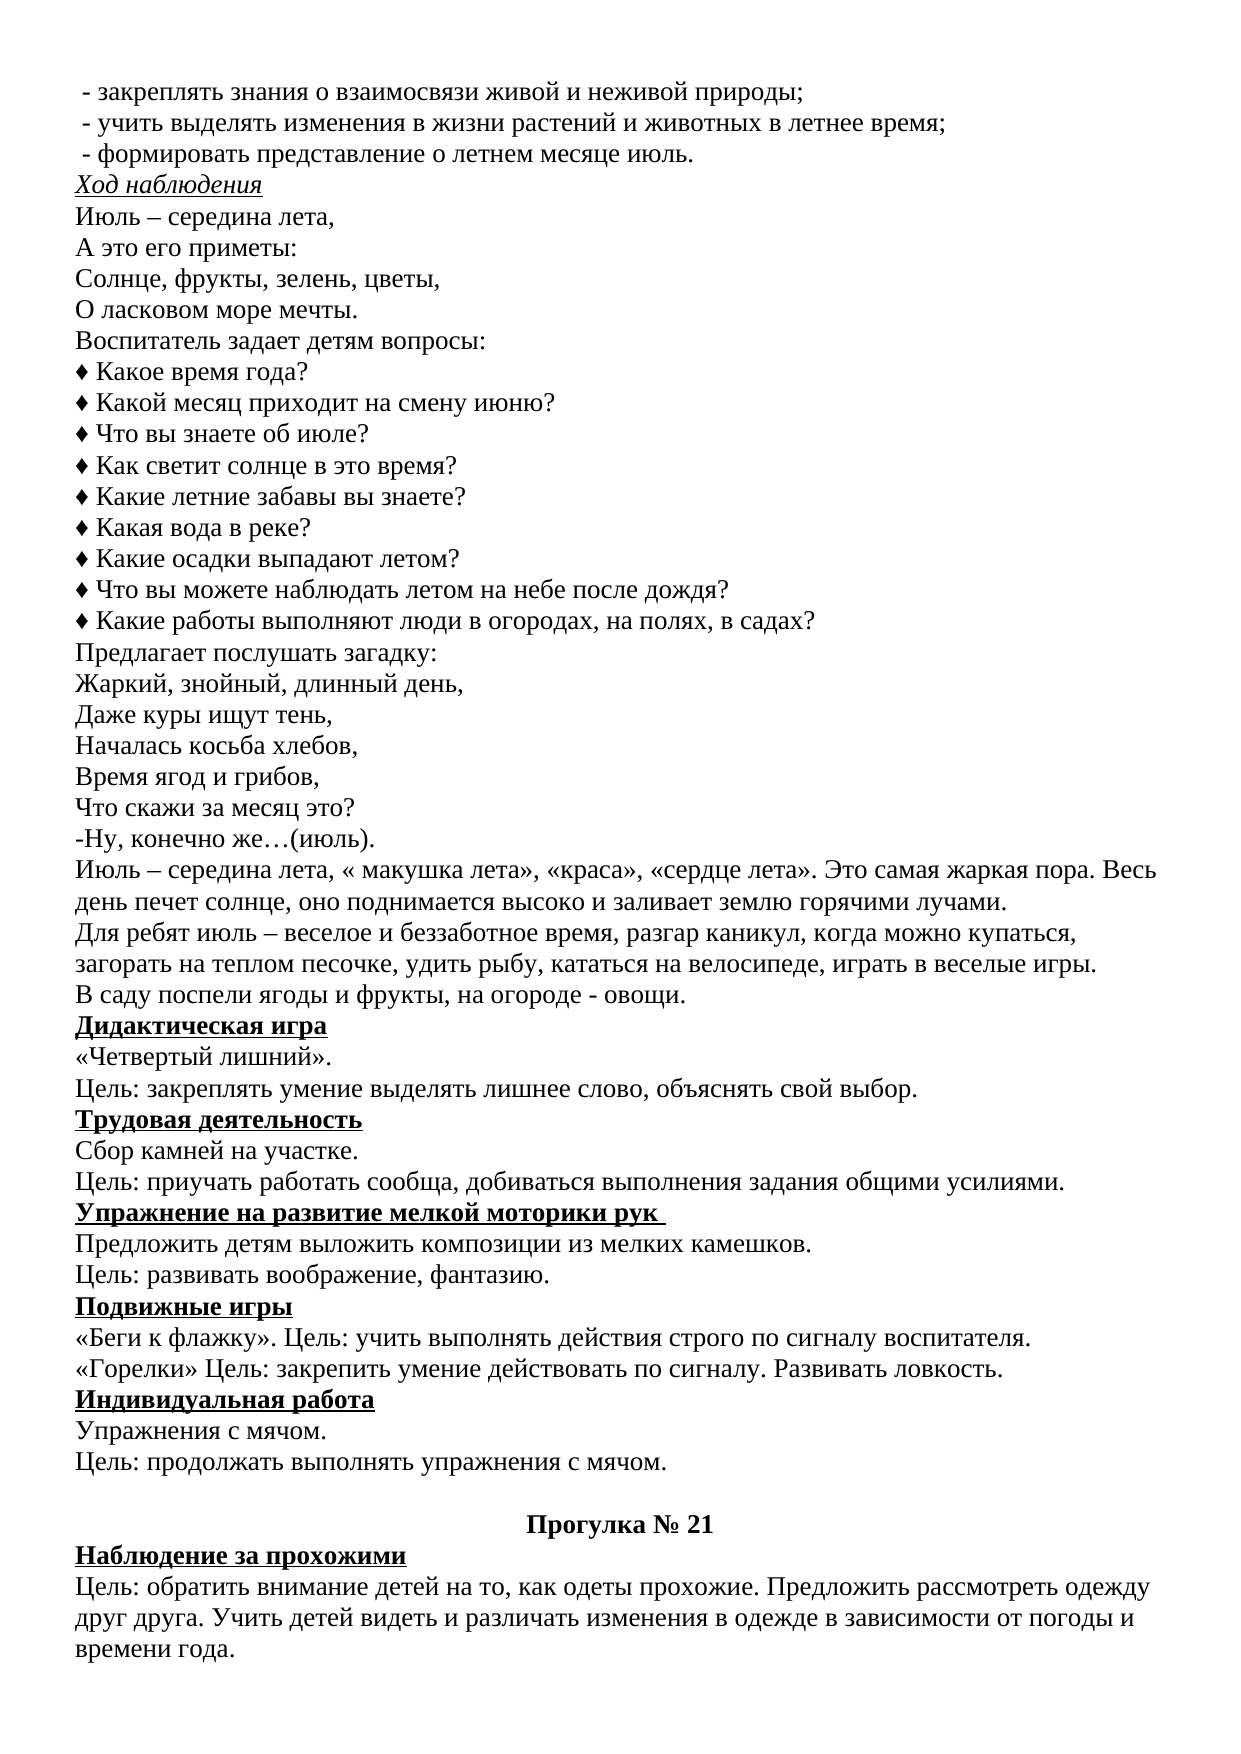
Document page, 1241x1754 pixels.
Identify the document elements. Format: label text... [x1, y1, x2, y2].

text -Ну, конечно же…(июль). [75, 822, 1165, 854]
text - закреплять знания о взаимосвязи живой и неживой природы; [75, 75, 1165, 106]
text ♦ Как светит солнце в это время? [75, 449, 1165, 480]
text Время ягод и грибов, [75, 760, 1165, 791]
text Началась косьба хлебов, [75, 729, 1165, 760]
text ♦ Какая вода в реке? [75, 511, 1165, 542]
text ♦ Какие летние забавы вы знаете? [75, 480, 1165, 511]
text Цель: обратить внимание детей на то, как одеты прохожие. Предложить рассмотреть одежду друг друга. Учить детей видеть и различать изменения в одежде в зависимости от погоды и времени года. [75, 1570, 1165, 1663]
text Воспитатель задает детям вопросы: [75, 324, 1165, 355]
text В саду поспели ягоды и фрукты, на огороде - овощи. [75, 978, 1165, 1009]
text «Беги к флажку». Цель: учить выполнять действия строго по сигналу воспитателя. [75, 1321, 1165, 1352]
text Дидактическая игра [75, 1009, 1165, 1041]
text Цель: продолжать выполнять упражнения с мячом. [75, 1445, 1165, 1477]
text Прогулка № 21 [75, 1508, 1165, 1539]
text Июль – середина лета, « макушка лета», «краса», «сердце лета». Это самая жаркая пора. Весь день печет солнце, оно поднимается высоко и заливает землю горячими лучами. [75, 854, 1165, 916]
text «Горелки» Цель: закрепить умение действовать по сигналу. Развивать ловкость. [75, 1352, 1165, 1383]
text Наблюдение за прохожими [75, 1539, 1165, 1570]
text ♦ Какой месяц приходит на смену июню? [75, 386, 1165, 418]
text Июль – середина лета, [75, 199, 1165, 231]
text ♦ Какое время года? [75, 355, 1165, 386]
text Трудовая деятельность [75, 1103, 1165, 1134]
text Индивидуальная работа [75, 1383, 1165, 1414]
text Упражнение на развитие мелкой моторики рук [75, 1196, 1165, 1227]
text А это его приметы: [75, 231, 1165, 262]
text Предложить детям выложить композиции из мелких камешков. [75, 1227, 1165, 1258]
text Жаркий, знойный, длинный день, [75, 667, 1165, 698]
text ♦ Какие работы выполняют люди в огородах, на полях, в садах? [75, 604, 1165, 636]
text Цель: развивать воображение, фантазию. [75, 1258, 1165, 1290]
text Для ребят июль – веселое и беззаботное время, разгар каникул, когда можно купаться, загорать на теплом песочке, удить рыбу, кататься на велосипеде, играть в веселые игры. [75, 916, 1165, 978]
text Даже куры ищут тень, [75, 698, 1165, 729]
text О ласковом море мечты. [75, 293, 1165, 324]
text Цель: приучать работать сообща, добиваться выполнения задания общими усилиями. [75, 1165, 1165, 1196]
text Что скажи за месяц это? [75, 791, 1165, 822]
text Цель: закреплять умение выделять лишнее слово, объяснять свой выбор. [75, 1072, 1165, 1103]
text - учить выделять изменения в жизни растений и животных в летнее время; - формировать представление о летнем месяце июль. Ход наблюдения [75, 106, 1165, 199]
text «Четвертый лишний». [75, 1041, 1165, 1072]
text ♦ Что вы знаете об июле? [75, 418, 1165, 449]
text Упражнения с мячом. [75, 1414, 1165, 1445]
text Сбор камней на участке. [75, 1134, 1165, 1165]
text Предлагает послушать загадку: [75, 636, 1165, 667]
text Солнце, фрукты, зелень, цветы, [75, 262, 1165, 293]
text ♦ Какие осадки выпадают летом? [75, 542, 1165, 573]
text ♦ Что вы можете наблюдать летом на небе после дождя? [75, 573, 1165, 604]
text Подвижные игры [75, 1290, 1165, 1321]
